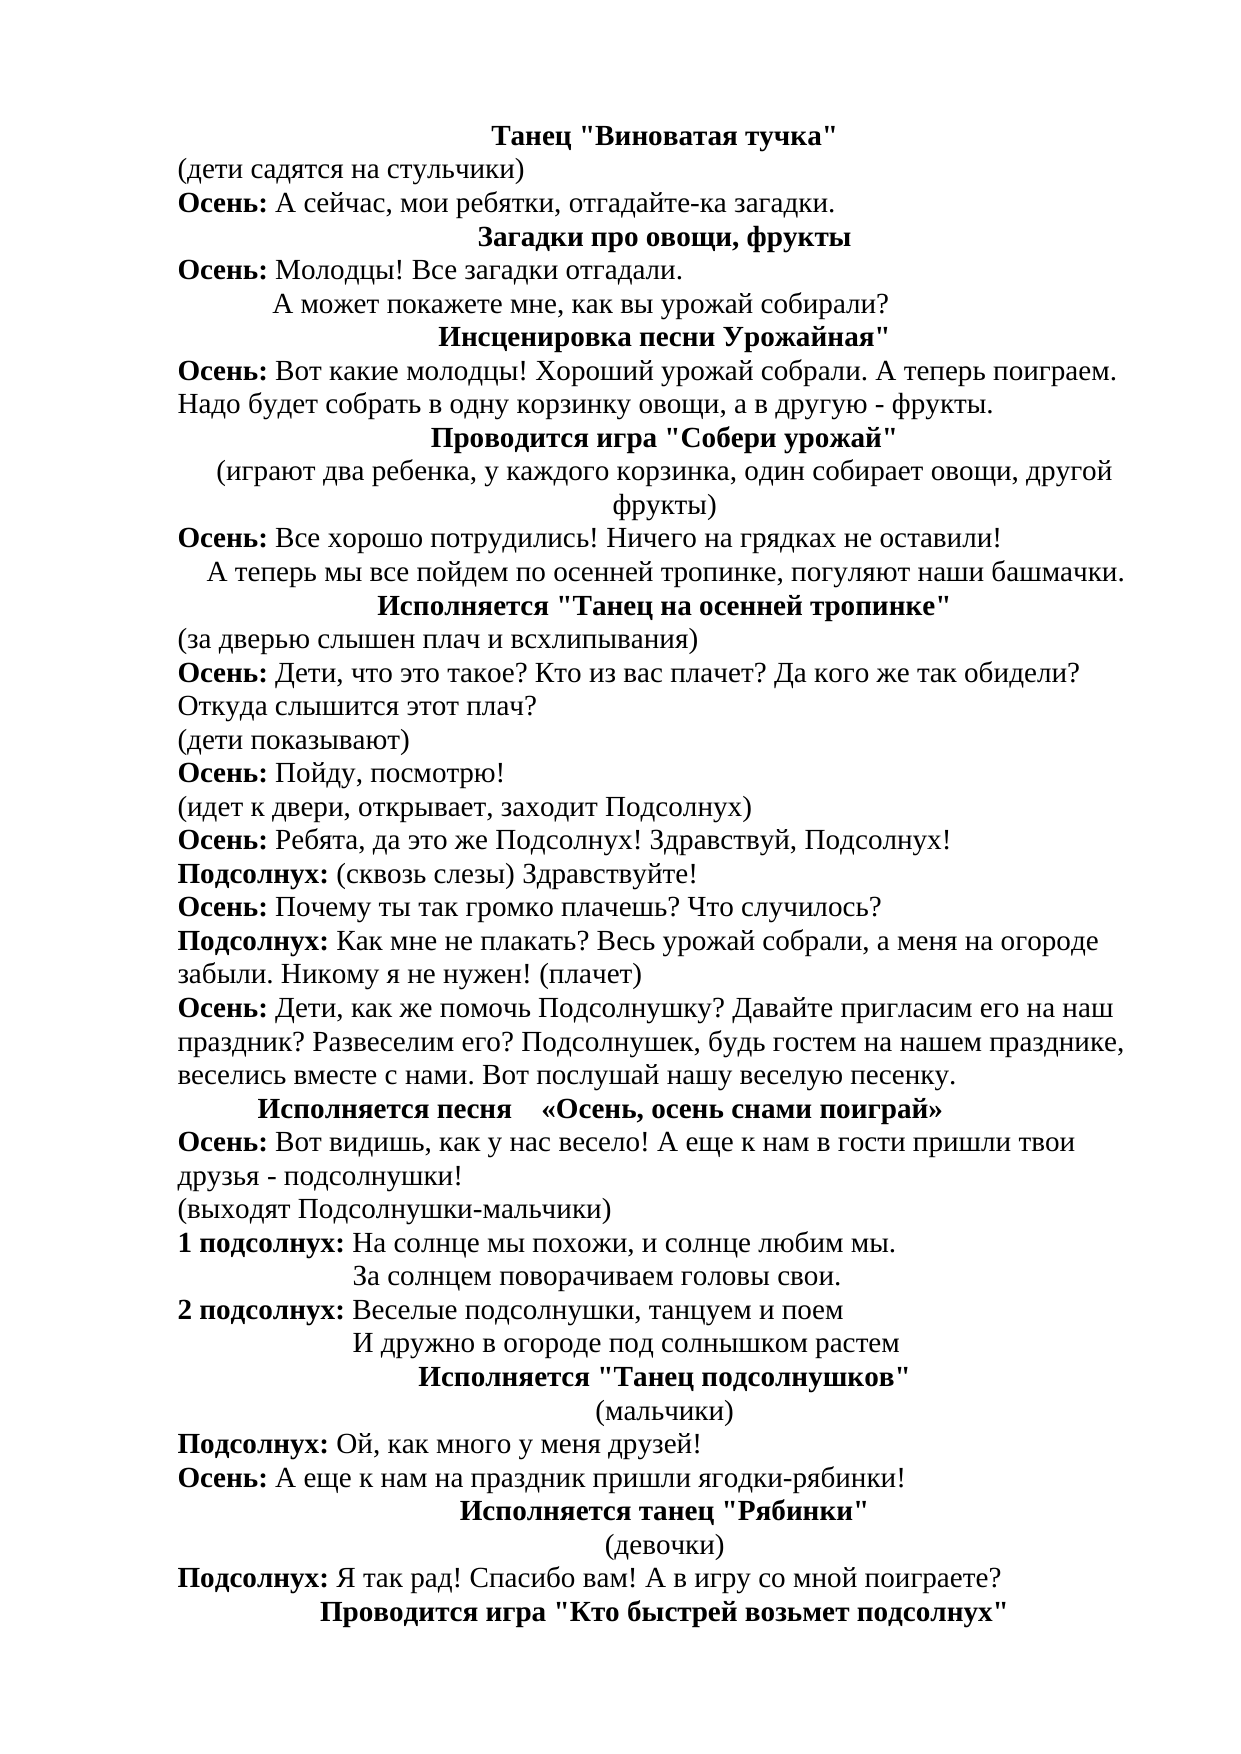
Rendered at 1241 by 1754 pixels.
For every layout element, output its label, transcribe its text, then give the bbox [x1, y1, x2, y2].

text Загадки про овощи, фрукты [177, 219, 1152, 252]
text (девочки) [177, 1527, 1152, 1560]
text Осень: Вот какие молодцы! Хороший урожай собрали. А теперь поиграем. Надо будет собрать в одну корзинку овощи, а в другую - фрукты. [177, 353, 1152, 420]
text За солнцем поворачиваем головы свои. [177, 1258, 1152, 1292]
text А может покажете мне, как вы урожай собирали? [177, 286, 1152, 319]
text (играют два ребенка, у каждого корзинка, один собирает овощи, другой фрукты) [177, 453, 1152, 521]
text 2 подсолнух: Веселые подсолнушки, танцуем и поем [177, 1292, 1152, 1326]
text Осень: Все хорошо потрудились! Ничего на грядках не оставили! [177, 521, 1152, 554]
text Осень: А сейчас, мои ребятки, отгадайте-ка загадки. [177, 185, 1152, 219]
text Проводится игра "Собери урожай" [177, 420, 1152, 453]
text Подсолнух: Я так рад! Спасибо вам! А в игру со мной поиграете? [177, 1560, 1152, 1594]
text Инсценировка песни Урожайная" [177, 319, 1152, 353]
text Осень: Пойду, посмотрю! [177, 755, 1152, 789]
text Осень: А еще к нам на праздник пришли ягодки-рябинки! [177, 1460, 1152, 1493]
text Подсолнух: Ой, как много у меня друзей! [177, 1426, 1152, 1460]
text (мальчики) [177, 1393, 1152, 1426]
text (идет к двери, открывает, заходит Подсолнух) [177, 789, 1152, 822]
text Подсолнух: (сквозь слезы) Здравствуйте! [177, 856, 1152, 889]
text Танец "Виноватая тучка" [177, 118, 1152, 152]
text Исполняется песня «Осень, осень снами поиграй» [177, 1091, 1152, 1124]
text Осень: Вот видишь, как у нас весело! А еще к нам в гости пришли твои друзья - подсолнушки! [177, 1124, 1152, 1191]
text Осень: Почему ты так громко плачешь? Что случилось? [177, 889, 1152, 923]
text А теперь мы все пойдем по осенней тропинке, погуляют наши башмачки. [177, 554, 1152, 588]
text 1 подсолнух: На солнце мы похожи, и солнце любим мы. [177, 1225, 1152, 1258]
text (выходят Подсолнушки-мальчики) [177, 1191, 1152, 1225]
text (дети показывают) [177, 722, 1152, 755]
text Исполняется "Танец на осенней тропинке" [177, 588, 1152, 621]
text Исполняется танец "Рябинки" [177, 1493, 1152, 1527]
text (дети садятся на стульчики) [177, 152, 1152, 185]
text Осень: Ребята, да это же Подсолнух! Здравствуй, Подсолнух! [177, 822, 1152, 856]
text Осень: Молодцы! Все загадки отгадали. [177, 252, 1152, 286]
text Проводится игра "Кто быстрей возьмет подсолнух" [177, 1594, 1152, 1627]
text Исполняется "Танец подсолнушков" [177, 1359, 1152, 1393]
text Осень: Дети, как же помочь Подсолнушку? Давайте пригласим его на наш праздник? Развеселим его? Подсолнушек, будь гостем на нашем празднике, веселись вместе с нами. Вот послушай нашу веселую песенку. [177, 990, 1152, 1091]
text И дружно в огороде под солнышком растем [177, 1326, 1152, 1359]
text Осень: Дети, что это такое? Кто из вас плачет? Да кого же так обидели? Откуда слышится этот плач? [177, 655, 1152, 722]
text Подсолнух: Как мне не плакать? Весь урожай собрали, а меня на огороде забыли. Никому я не нужен! (плачет) [177, 923, 1152, 990]
text (за дверью слышен плач и всхлипывания) [177, 621, 1152, 655]
